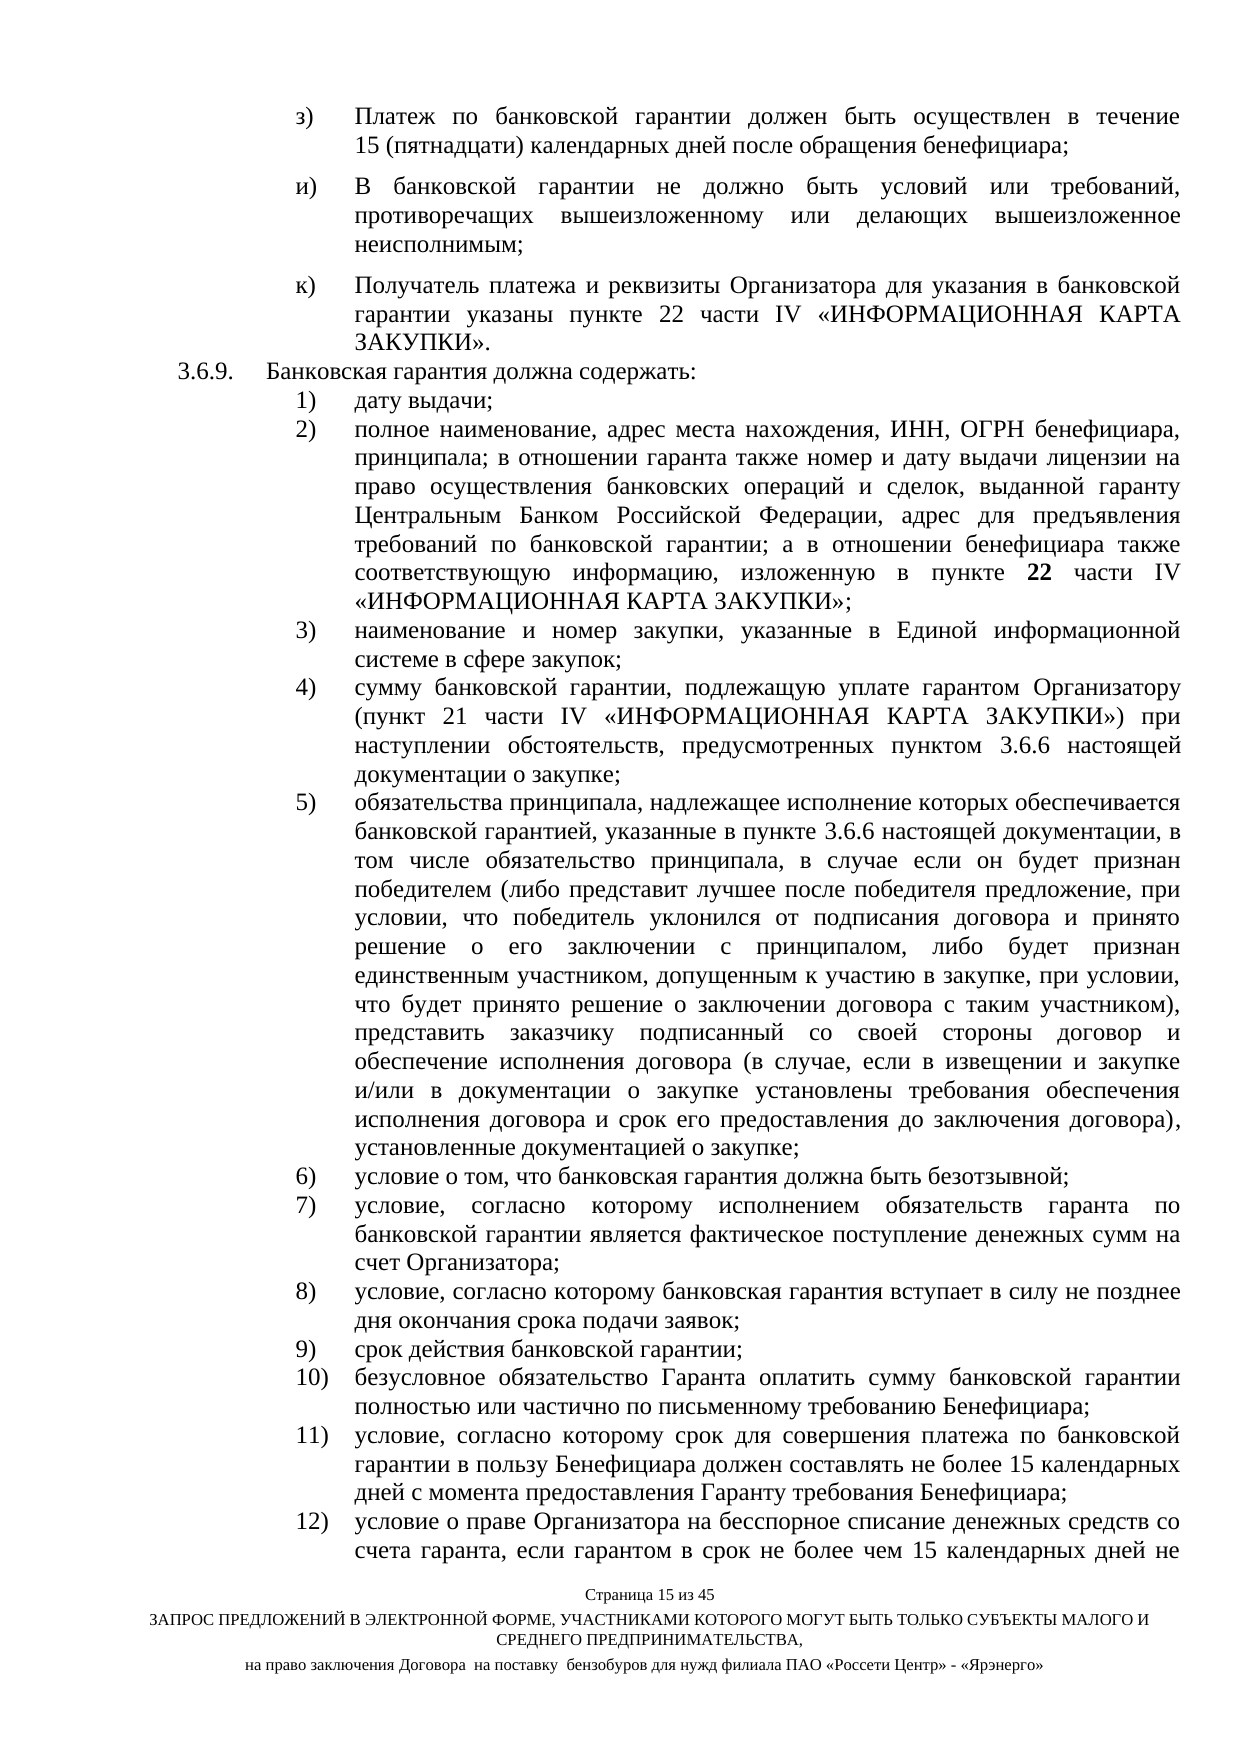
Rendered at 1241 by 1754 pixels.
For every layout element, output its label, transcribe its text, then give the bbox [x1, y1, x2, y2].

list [295, 1506, 1181, 1564]
list Получатель платежа и реквизиты Организатора для указания в банковской гарантии указаны пункте 22 части IV «ИНФОРМАЦИОННАЯ КАРТА ЗАКУПКИ». [295, 270, 1181, 356]
list полное наименование, адрес места нахождения, ИНН, ОГРН бенефициара, принципала; в отношении гаранта также номер и дату выдачи лицензии на право осуществления банковских операций и сделок, выданной гаранту Центральным Банком Российской Федерации, адрес для предъявления требований по банковской гарантии; а в отношении бенефициара также соответствующую информацию, изложенную в пункте 22 части IV «ИНФОРМАЦИОННАЯ КАРТА ЗАКУПКИ»; [295, 414, 1181, 615]
list сумму банковской гарантии, подлежащую уплате гарантом Организатору (пункт 21 части IV «ИНФОРМАЦИОННАЯ КАРТА ЗАКУПКИ») при наступлении обстоятельств, предусмотренных пунктом 3.6.6 настоящей документации о закупке; [295, 672, 1181, 787]
list условие, согласно которому банковская гарантия вступает в силу не позднее дня окончания срока подачи заявок; [295, 1276, 1181, 1334]
list срок действия банковской гарантии; [295, 1334, 1181, 1362]
list безусловное обязательство Гаранта оплатить сумму банковской гарантии полностью или частично по письменному требованию Бенефициара; [295, 1362, 1181, 1420]
list В банковской гарантии не должно быть условий или требований, противоречащих вышеизложенному или делающих вышеизложенное неисполнимым; [295, 171, 1181, 257]
list наименование и номер закупки, указанные в Единой информационной системе в сфере закупок; [295, 615, 1181, 672]
subtitle Банковская гарантия должна содержать: [118, 356, 1181, 385]
list условие, согласно которому исполнением обязательств гаранта по банковской гарантии является фактическое поступление денежных сумм на счет Организатора; [295, 1190, 1181, 1276]
list условие, согласно которому срок для совершения платежа по банковской гарантии в пользу Бенефициара должен составлять не более 15 календарных дней с момента предоставления Гаранту требования Бенефициара; [295, 1420, 1181, 1506]
list обязательства принципала, надлежащее исполнение которых обеспечивается банковской гарантией, указанные в пункте 3.6.6 настоящей документации, в том числе обязательство принципала, в случае если он будет признан победителем (либо представит лучшее после победителя предложение, при условии, что победитель уклонился от подписания договора и принято решение о его заключении с принципалом, либо будет признан единственным участником, допущенным к участию в закупке, при условии, что будет принято решение о заключении договора с таким участником), представить заказчику подписанный со своей стороны договор и обеспечение исполнения договора (в случае, если в извещении и закупке и/или в документации о закупке установлены требования обеспечения исполнения договора и срок его предоставления до заключения договора), установленные документацией о закупке; [295, 787, 1181, 1161]
list Платеж по банковской гарантии должен быть осуществлен в течение 15 (пятнадцати) календарных дней после обращения бенефициара; [295, 101, 1181, 159]
list условие о том, что банковская гарантия должна быть безотзывной; [295, 1161, 1181, 1190]
list дату выдачи; [295, 385, 1181, 414]
